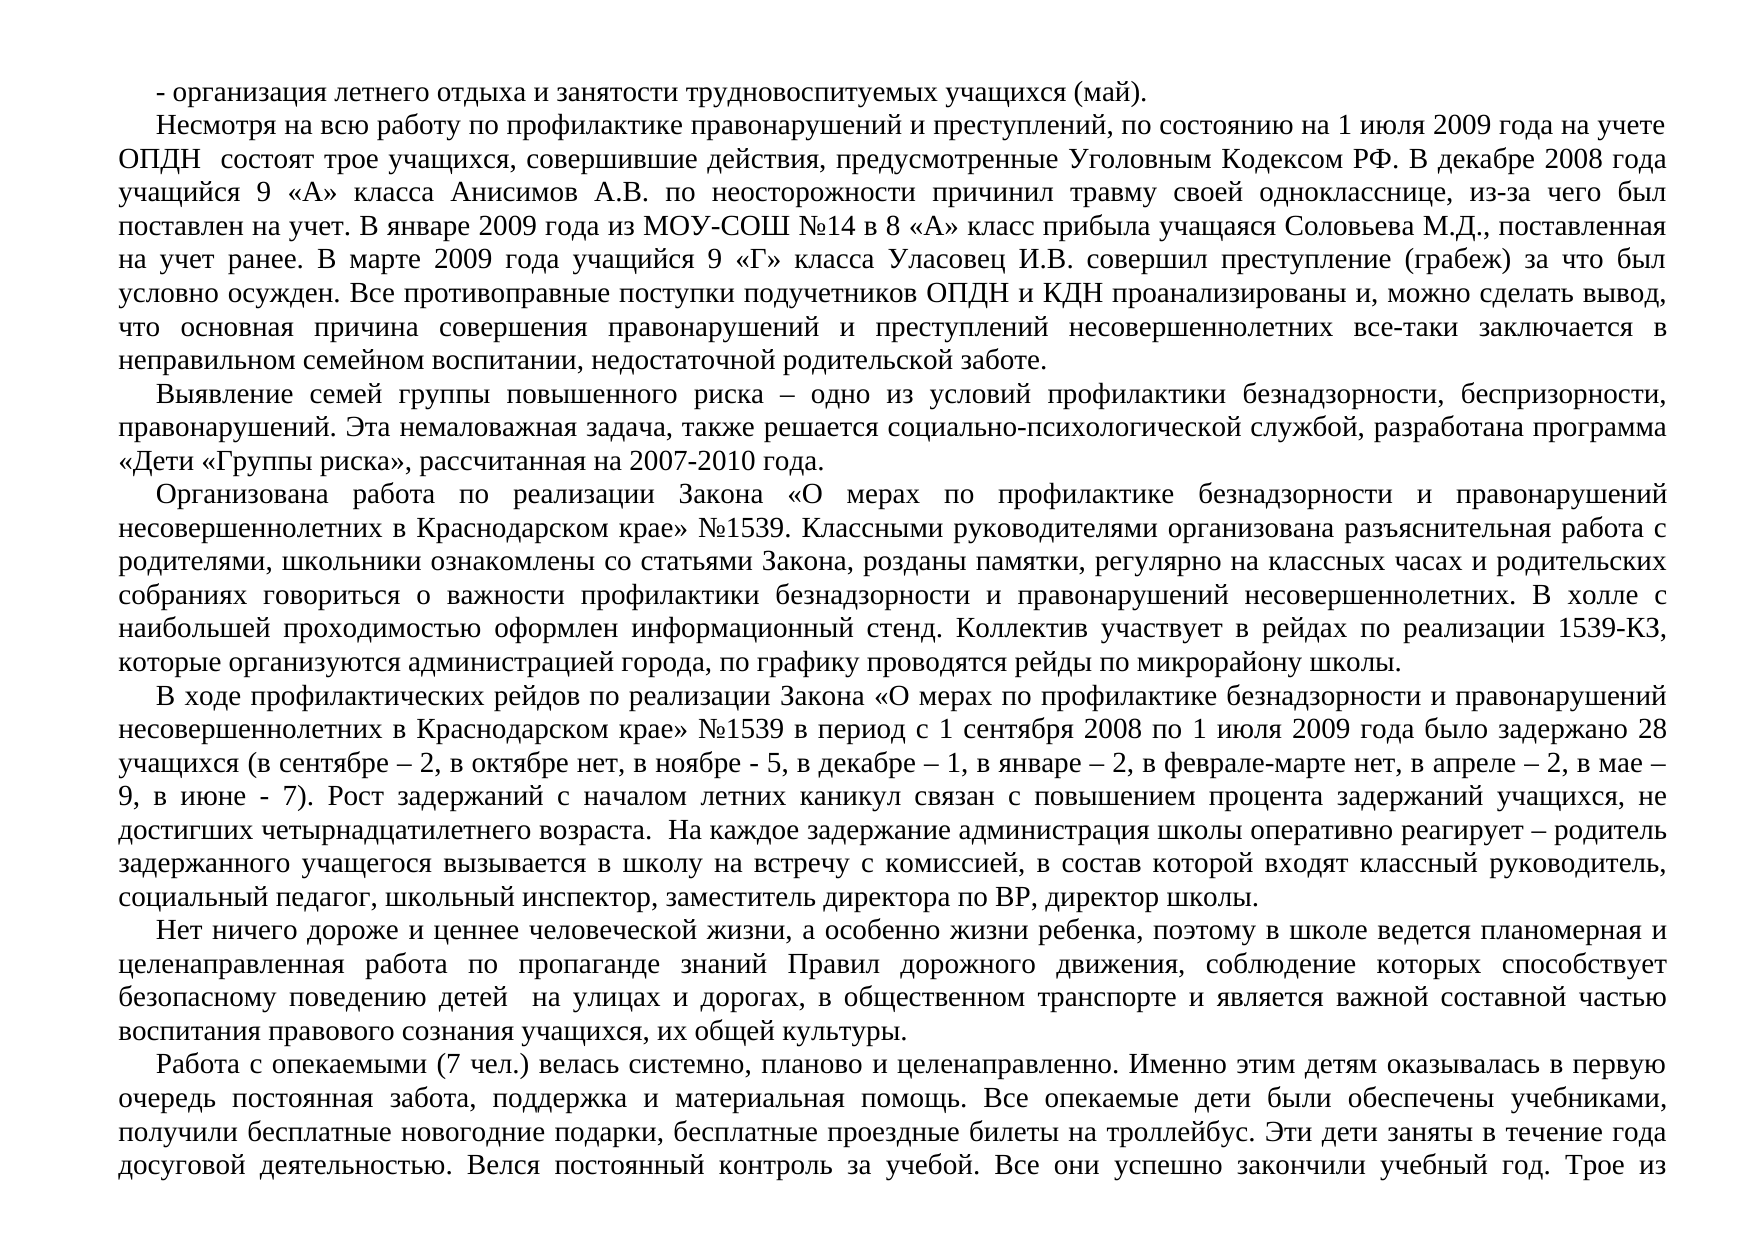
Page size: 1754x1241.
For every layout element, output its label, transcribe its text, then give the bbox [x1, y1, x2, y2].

text В ходе профилактических рейдов по реализации Закона «О мерах по профилактике безнадзорности и правонарушений несовершеннолетних в Краснодарском крае» №1539 в период с 1 сентября 2008 по 1 июля 2009 года было задержано 28 учащихся (в сентябре – 2, в октябре нет, в ноябре - 5, в декабре – 1, в январе – 2, в феврале-марте нет, в апреле – 2, в мае – 9, в июне - 7). Рост задержаний с началом летних каникул связан с повышением процента задержаний учащихся, не достигших четырнадцатилетнего возраста. На каждое задержание администрация школы оперативно реагирует – родитель задержанного учащегося вызывается в школу на встречу с комиссией, в состав которой входят классный руководитель, социальный педагог, школьный инспектор, заместитель директора по ВР, директор школы. [118, 678, 1668, 912]
text Нет ничего дороже и ценнее человеческой жизни, а особенно жизни ребенка, поэтому в школе ведется планомерная и целенаправленная работа по пропаганде знаний Правил дорожного движения, соблюдение которых способствует безопасному поведению детей на улицах и дорогах, в общественном транспорте и является важной составной частью воспитания правового сознания учащихся, их общей культуры. [118, 912, 1668, 1047]
text Выявление семей группы повышенного риска – одно из условий профилактики безнадзорности, беспризорности, правонарушений. Эта немаловажная задача, также решается социально-психологической службой, разработана программа «Дети «Группы риска», рассчитанная на 2007-2010 года. [118, 376, 1668, 476]
text Организована работа по реализации Закона «О мерах по профилактике безнадзорности и правонарушений несовершеннолетних в Краснодарском крае» №1539. Классными руководителями организована разъяснительная работа с родителями, школьники ознакомлены со статьями Закона, розданы памятки, регулярно на классных часах и родительских собраниях говориться о важности профилактики безнадзорности и правонарушений несовершеннолетних. В холле с наибольшей проходимостью оформлен информационный стенд. Коллектив участвует в рейдах по реализации 1539-КЗ, которые организуются администрацией города, по графику проводятся рейды по микрорайону школы. [118, 476, 1668, 678]
text Несмотря на всю работу по профилактике правонарушений и преступлений, по состоянию на 1 июля 2009 года на учете ОПДН состоят трое учащихся, совершившие действия, предусмотренные Уголовным Кодексом РФ. В декабре 2008 года учащийся 9 «А» класса Анисимов А.В. по неосторожности причинил травму своей однокласснице, из-за чего был поставлен на учет. В январе 2009 года из МОУ-СОШ №14 в 8 «А» класс прибыла учащаяся Соловьева М.Д., поставленная на учет ранее. В марте 2009 года учащийся 9 «Г» класса Уласовец И.В. совершил преступление (грабеж) за что был условно осужден. Все противоправные поступки подучетников ОПДН и КДН проанализированы и, можно сделать вывод, что основная причина совершения правонарушений и преступлений несовершеннолетних все-таки заключается в неправильном семейном воспитании, недостаточной родительской заботе. [118, 107, 1668, 376]
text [118, 1047, 1668, 1181]
text - организация летнего отдыха и занятости трудновоспитуемых учащихся (май). [118, 74, 1668, 107]
